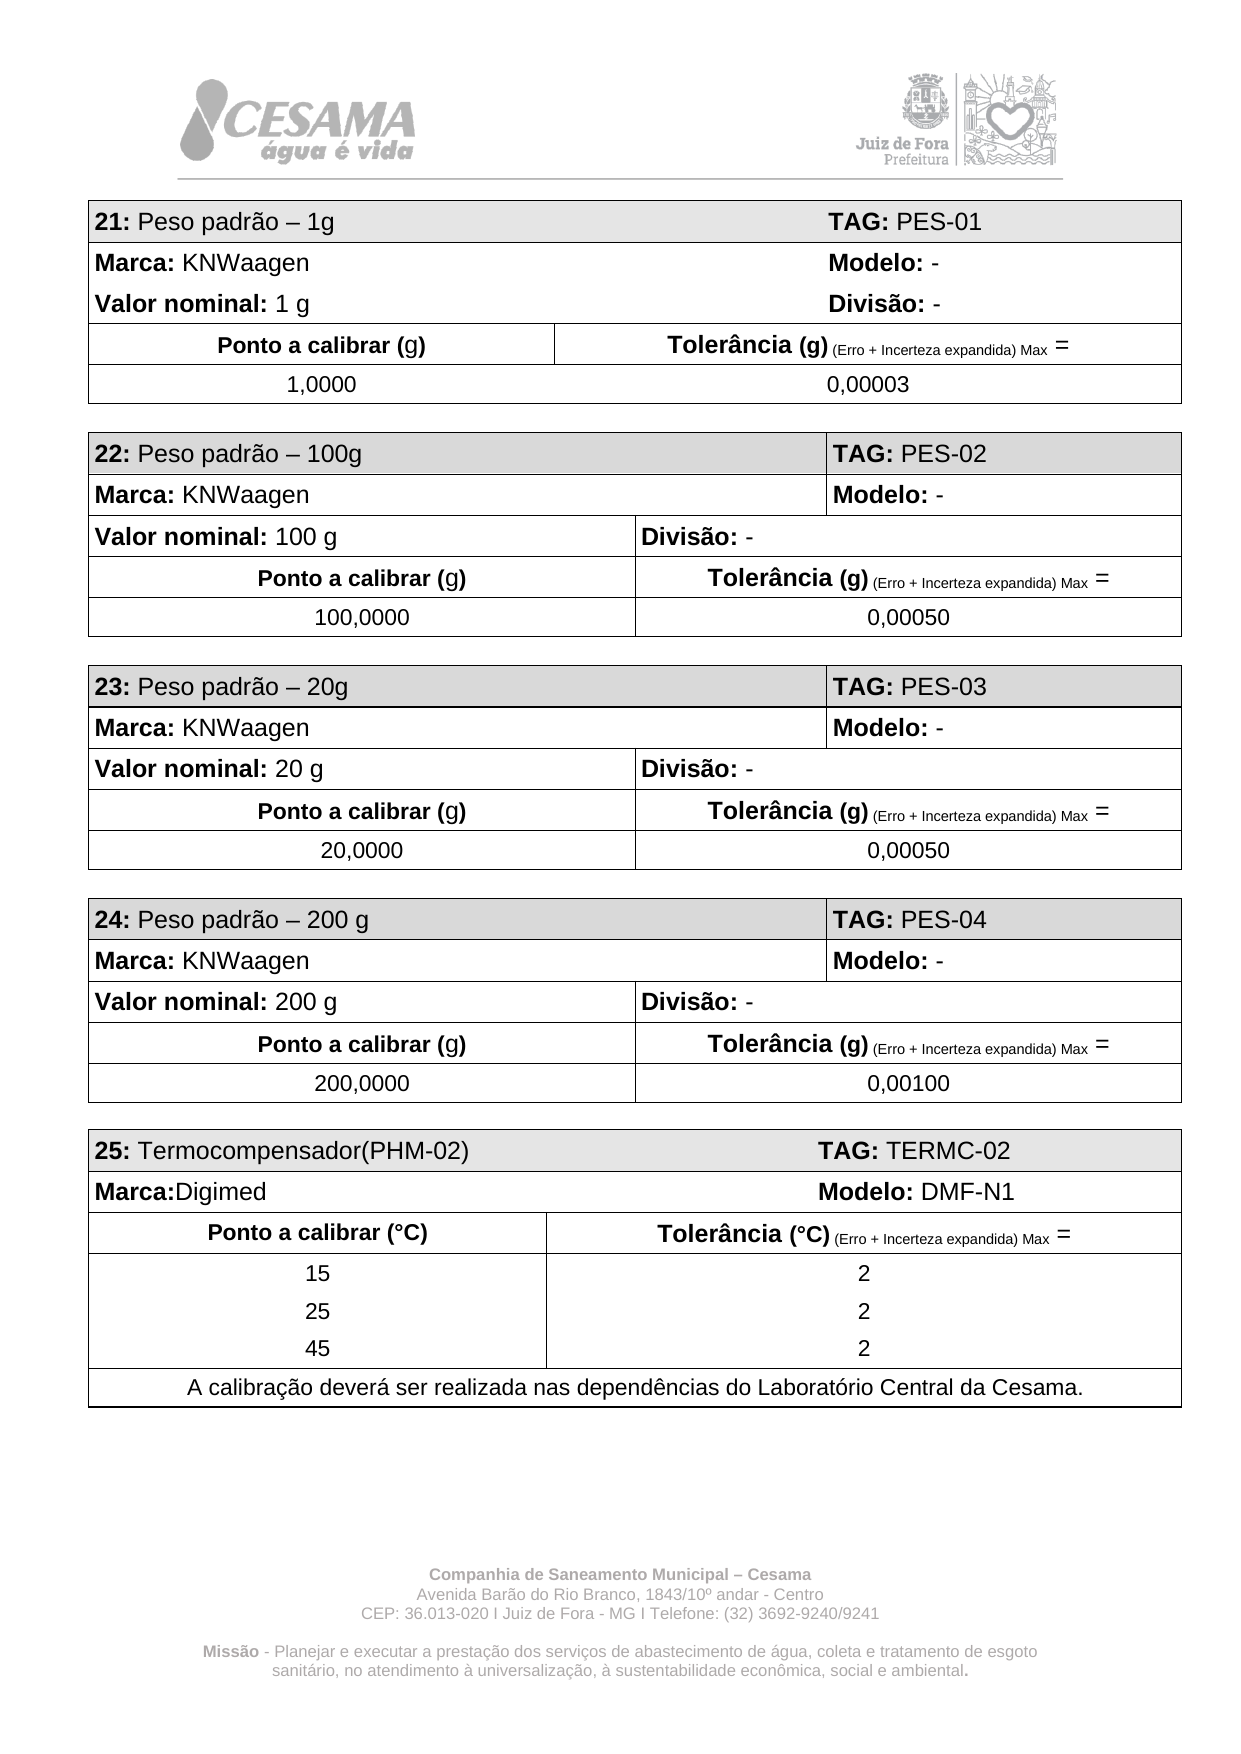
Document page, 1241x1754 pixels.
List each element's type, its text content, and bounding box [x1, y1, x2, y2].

table_cell Marca: KNWaagen [89, 475, 826, 515]
table_cell Tolerância (g) (Erro + Incerteza expandida) Max = [636, 1023, 1181, 1063]
table_cell Ponto a calibrar (g) [89, 1023, 635, 1063]
table_cell Valor nominal: 20 g [89, 749, 635, 789]
table_cell Modelo: - [827, 940, 1181, 981]
table_cell Tolerância (°C) (Erro + Incerteza expandida) Max = [547, 1213, 1181, 1253]
table_cell Divisão: - [636, 982, 1181, 1022]
table_header 24: Peso padrão – 200 g [89, 899, 826, 939]
table_cell Ponto a calibrar (g) [89, 557, 635, 597]
table_cell Ponto a calibrar (°C) [89, 1213, 546, 1253]
table_cell Modelo: - [827, 708, 1181, 748]
table_header TAG: PES-01 [822, 201, 1181, 242]
table_header 21: Peso padrão – 1g [89, 201, 822, 242]
table_cell Ponto a calibrar (g) [89, 790, 635, 830]
table_header TAG: PES-04 [827, 899, 1181, 939]
table_cell 0,00003 [554, 365, 1181, 403]
table_cell Tolerância (g) (Erro + Incerteza expandida) Max = [636, 790, 1181, 830]
table_cell Marca: KNWaagen [89, 940, 826, 981]
table_header TAG: PES-02 [827, 433, 1181, 473]
picture [177, 73, 1064, 180]
table_cell 45 [89, 1330, 546, 1367]
table_cell 0,00100 [636, 1064, 1181, 1102]
table_cell Valor nominal: 100 g [89, 516, 635, 556]
table_cell Tolerância (g) (Erro + Incerteza expandida) Max = [636, 557, 1181, 597]
table_cell 2 [547, 1254, 1181, 1292]
table_cell 2 [547, 1330, 1181, 1367]
table_cell Modelo: - [822, 243, 1181, 283]
table_cell Modelo: DMF-N1 [812, 1172, 1181, 1212]
table_cell Valor nominal: 1 g [89, 283, 822, 323]
table_cell Marca:Digimed [89, 1172, 812, 1212]
table_header 22: Peso padrão – 100g [89, 433, 826, 473]
table_cell 200,0000 [89, 1064, 635, 1102]
table_header 25: Termocompensador(PHM-02) [89, 1130, 812, 1171]
table_cell Marca: KNWaagen [89, 708, 826, 748]
table_cell Valor nominal: 200 g [89, 982, 635, 1022]
table_cell Divisão: - [636, 749, 1181, 789]
table_cell 100,0000 [89, 598, 635, 636]
table_cell 15 [89, 1254, 546, 1292]
table_header 23: Peso padrão – 20g [89, 666, 826, 706]
table_cell 1,0000 [89, 365, 554, 403]
table_cell 0,00050 [636, 831, 1181, 869]
table_cell A calibração deverá ser realizada nas dependências do Laboratório Central da Cesama. [89, 1369, 1181, 1406]
table_header TAG: TERMC-02 [812, 1130, 1181, 1171]
table_cell Marca: KNWaagen [89, 243, 822, 283]
table_cell 0,00050 [636, 598, 1181, 636]
table_cell 25 [89, 1292, 546, 1330]
table_cell 2 [547, 1292, 1181, 1330]
table_cell Modelo: - [827, 475, 1181, 515]
table_cell Divisão: - [822, 283, 1181, 323]
table_cell 20,0000 [89, 831, 635, 869]
table_cell Divisão: - [636, 516, 1181, 556]
table_cell Tolerância (g) (Erro + Incerteza expandida) Max = [555, 324, 1181, 364]
table_header TAG: PES-03 [827, 666, 1181, 706]
table_cell Ponto a calibrar (g) [89, 324, 554, 364]
